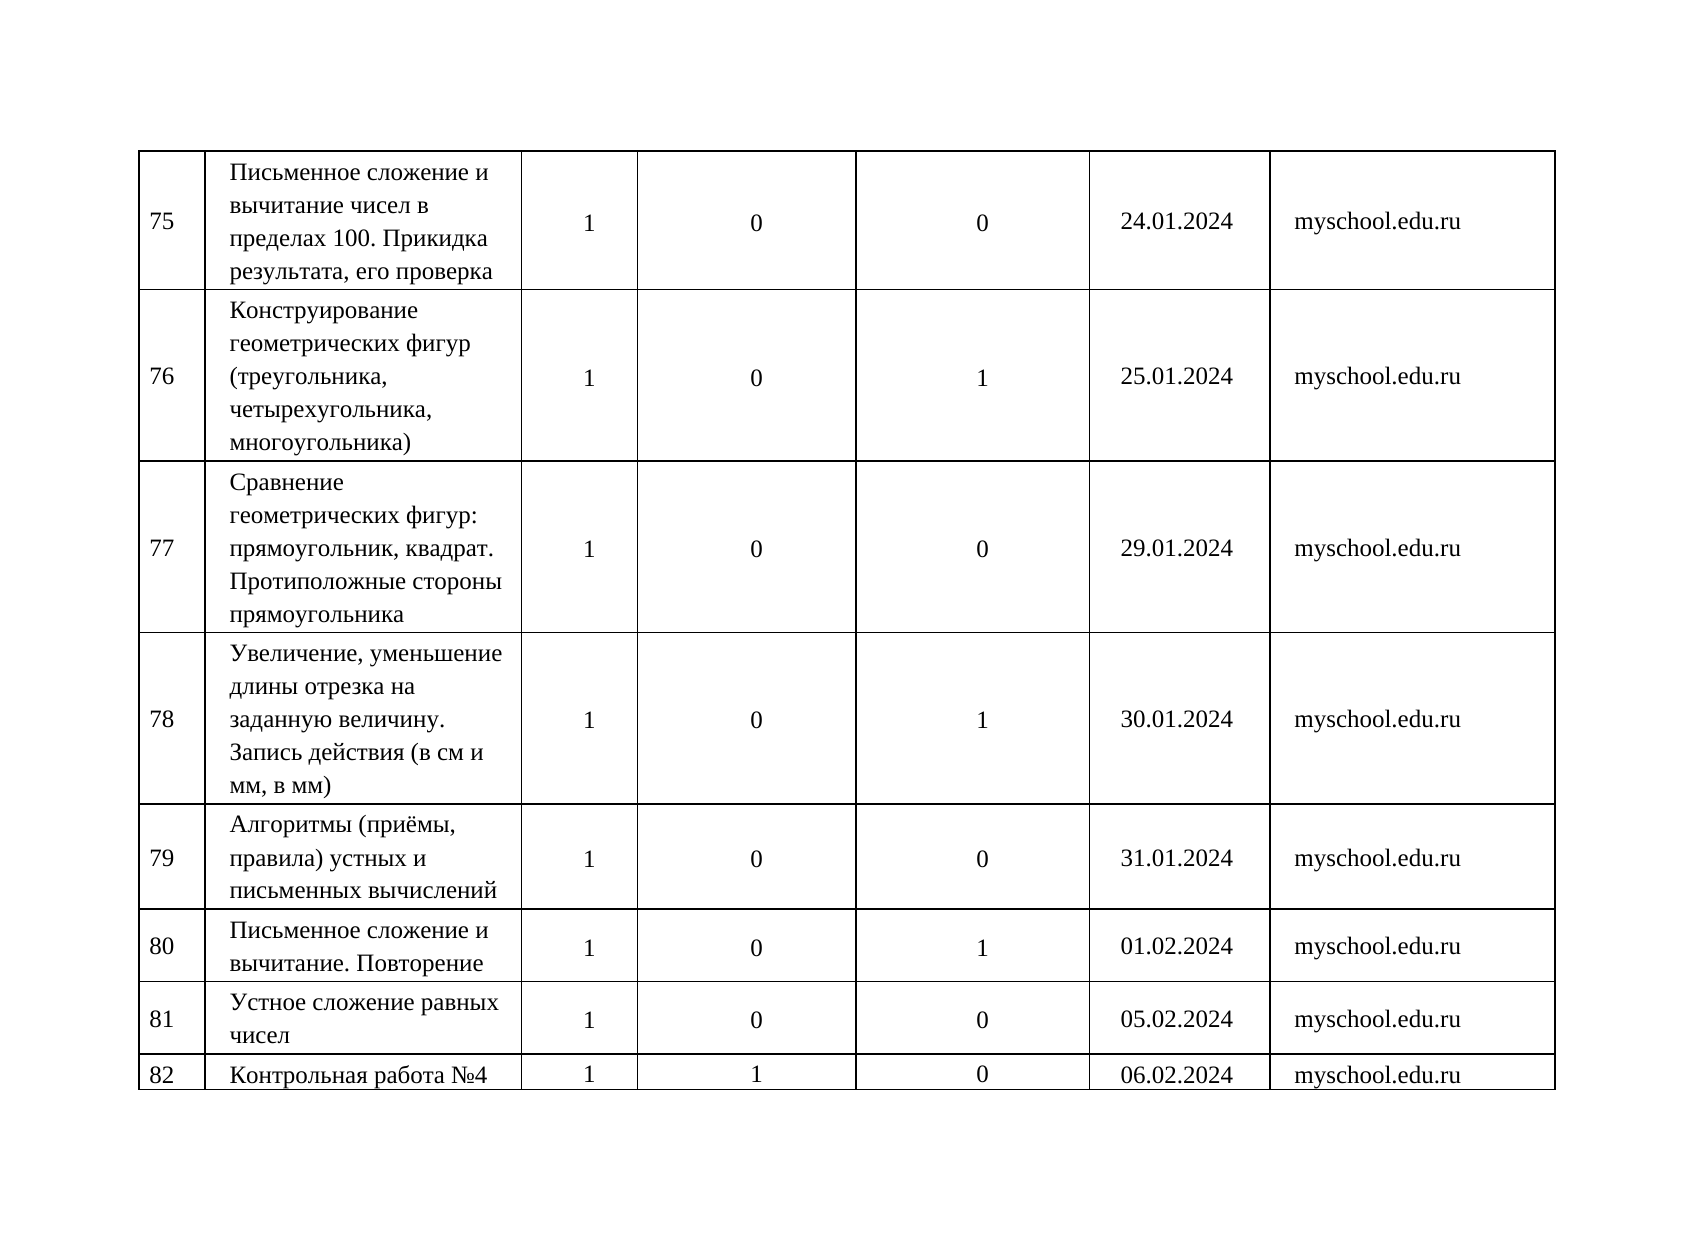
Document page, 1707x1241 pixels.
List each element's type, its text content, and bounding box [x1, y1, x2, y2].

table_cell 0 [638, 805, 855, 908]
table_cell 0 [638, 462, 855, 631]
table_cell 78 [140, 633, 204, 803]
table_cell 30.01.2024 [1090, 633, 1269, 803]
table_cell 0 [638, 152, 855, 288]
table_cell myschool.edu.ru [1271, 982, 1554, 1053]
table_cell 25.01.2024 [1090, 290, 1269, 460]
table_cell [206, 1055, 521, 1088]
table_cell 0 [638, 290, 855, 460]
table_cell 1 [857, 633, 1089, 803]
table_cell 80 [140, 910, 204, 981]
table_cell Сравнение геометрических фигур: прямоугольник, квадрат. Протиположные стороны прямоугольника [206, 462, 521, 631]
table_cell 0 [857, 982, 1089, 1053]
table_cell 0 [857, 805, 1089, 908]
table_cell 1 [638, 1055, 855, 1088]
table_cell 1 [857, 910, 1089, 981]
table_cell 76 [140, 290, 204, 460]
table_cell 1 [522, 290, 637, 460]
table_cell 1 [522, 910, 637, 981]
table_cell 0 [857, 462, 1089, 631]
table_cell 1 [522, 633, 637, 803]
table_cell Увеличение, уменьшение длины отрезка на заданную величину. Запись действия (в см и мм, в мм) [206, 633, 521, 803]
table_cell 81 [140, 982, 204, 1053]
table_cell 1 [522, 1055, 637, 1088]
table_cell myschool.edu.ru [1271, 290, 1554, 460]
table_cell 82 [140, 1055, 204, 1088]
table_cell 1 [522, 462, 637, 631]
table_cell myschool.edu.ru [1271, 152, 1554, 288]
table_cell myschool.edu.ru [1271, 910, 1554, 981]
table_cell 77 [140, 462, 204, 631]
table_cell 0 [857, 152, 1089, 288]
table_cell 1 [522, 152, 637, 288]
table_cell 24.01.2024 [1090, 152, 1269, 288]
table_cell Устное сложение равных чисел [206, 982, 521, 1053]
table_cell myschool.edu.ru [1271, 805, 1554, 908]
table_cell myschool.edu.ru [1271, 1055, 1554, 1088]
table_cell Алгоритмы (приёмы, правила) устных и письменных вычислений [206, 805, 521, 908]
table_cell 1 [522, 805, 637, 908]
table_cell Письменное сложение и вычитание. Повторение [206, 910, 521, 981]
table_cell 0 [638, 910, 855, 981]
table_cell 79 [140, 805, 204, 908]
table_cell 31.01.2024 [1090, 805, 1269, 908]
table_cell 29.01.2024 [1090, 462, 1269, 631]
table_cell 0 [638, 633, 855, 803]
table_cell 1 [522, 982, 637, 1053]
table_cell Конструирование геометрических фигур (треугольника, четырехугольника, многоугольника) [206, 290, 521, 460]
table_cell 0 [638, 982, 855, 1053]
table_cell 06.02.2024 [1090, 1055, 1269, 1088]
table_cell 0 [857, 1055, 1089, 1088]
table_cell 05.02.2024 [1090, 982, 1269, 1053]
table_cell 01.02.2024 [1090, 910, 1269, 981]
table_cell myschool.edu.ru [1271, 462, 1554, 631]
table_cell 1 [857, 290, 1089, 460]
table_cell 75 [140, 152, 204, 288]
table_cell myschool.edu.ru [1271, 633, 1554, 803]
table_cell Письменное сложение и вычитание чисел в пределах 100. Прикидка результата, его проверка [206, 152, 521, 288]
